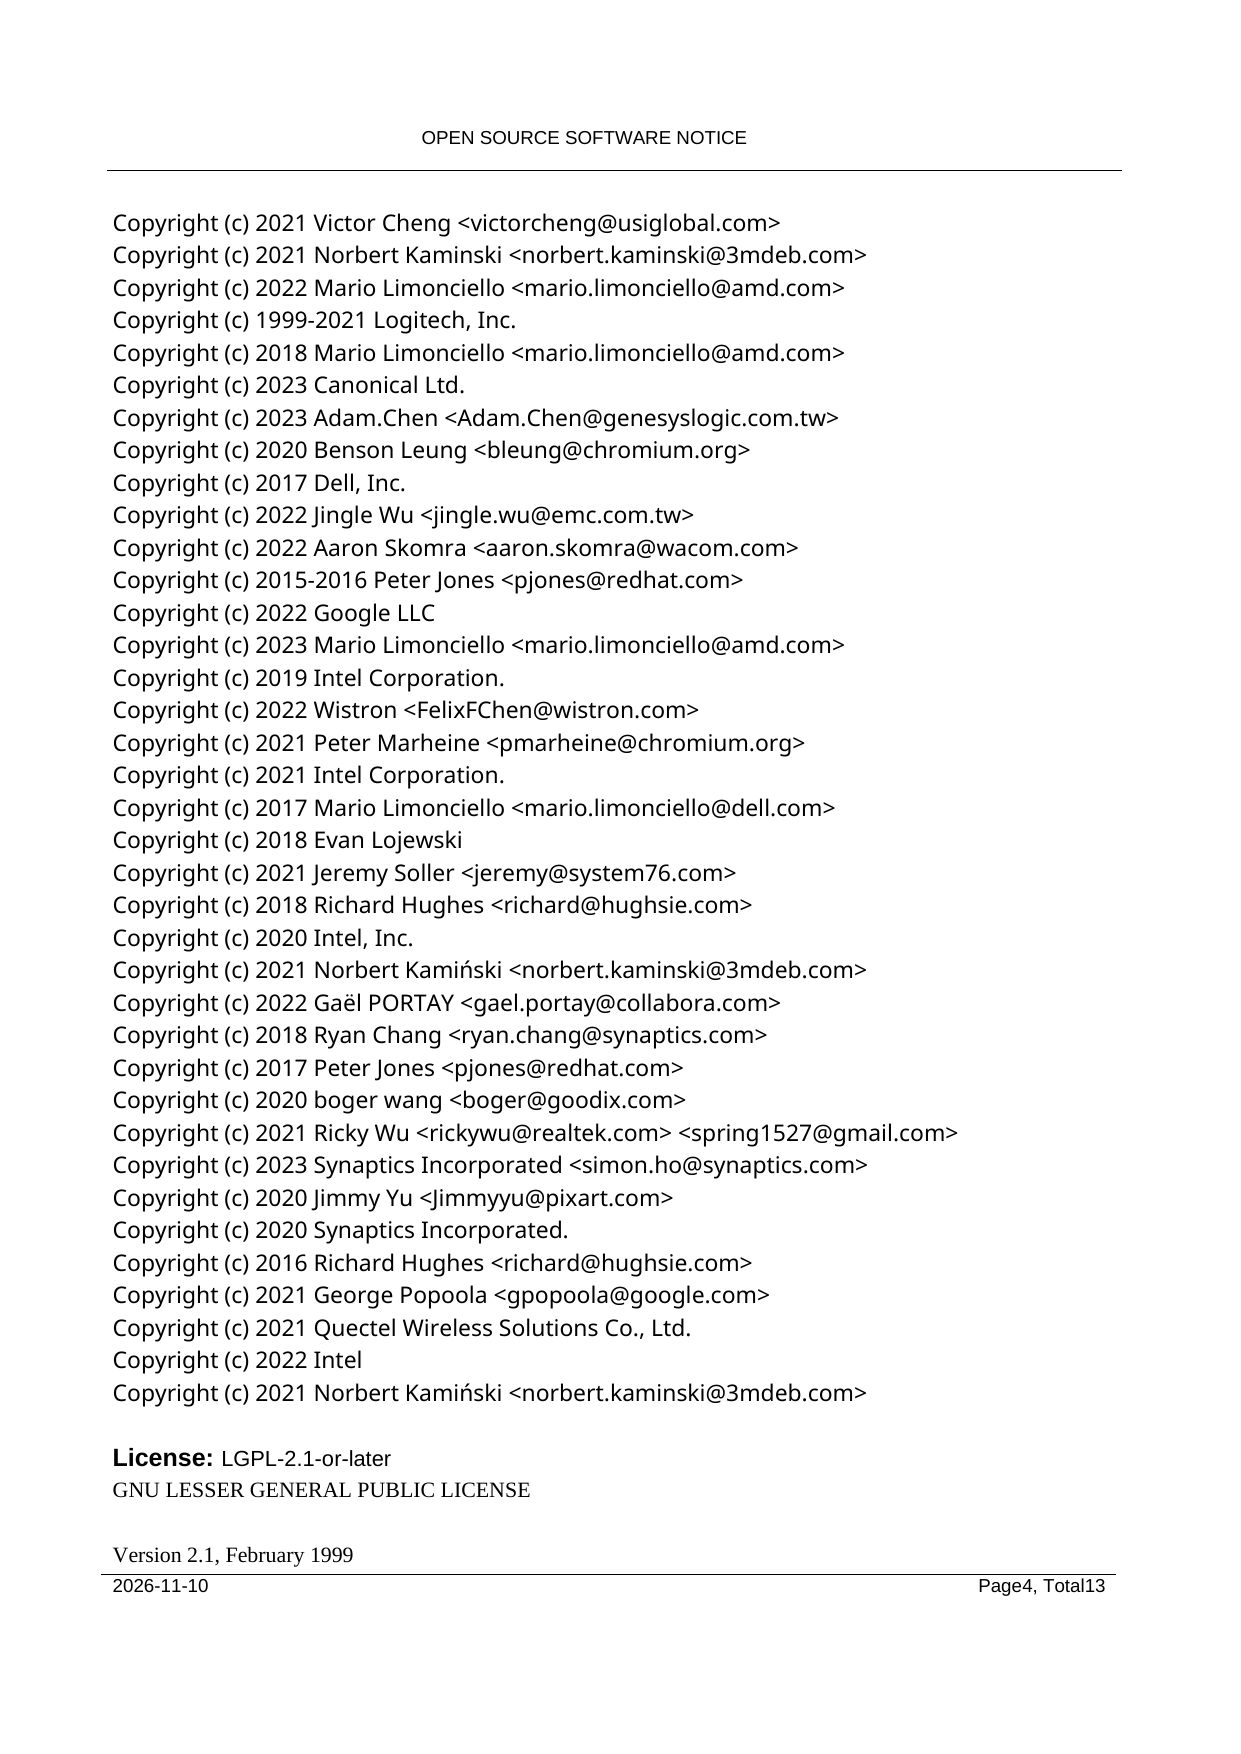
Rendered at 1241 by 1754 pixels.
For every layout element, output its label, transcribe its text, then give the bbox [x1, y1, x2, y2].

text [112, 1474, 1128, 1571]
text License: LGPL-2.1-or-later [112, 1441, 1128, 1474]
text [112, 206, 1128, 1441]
